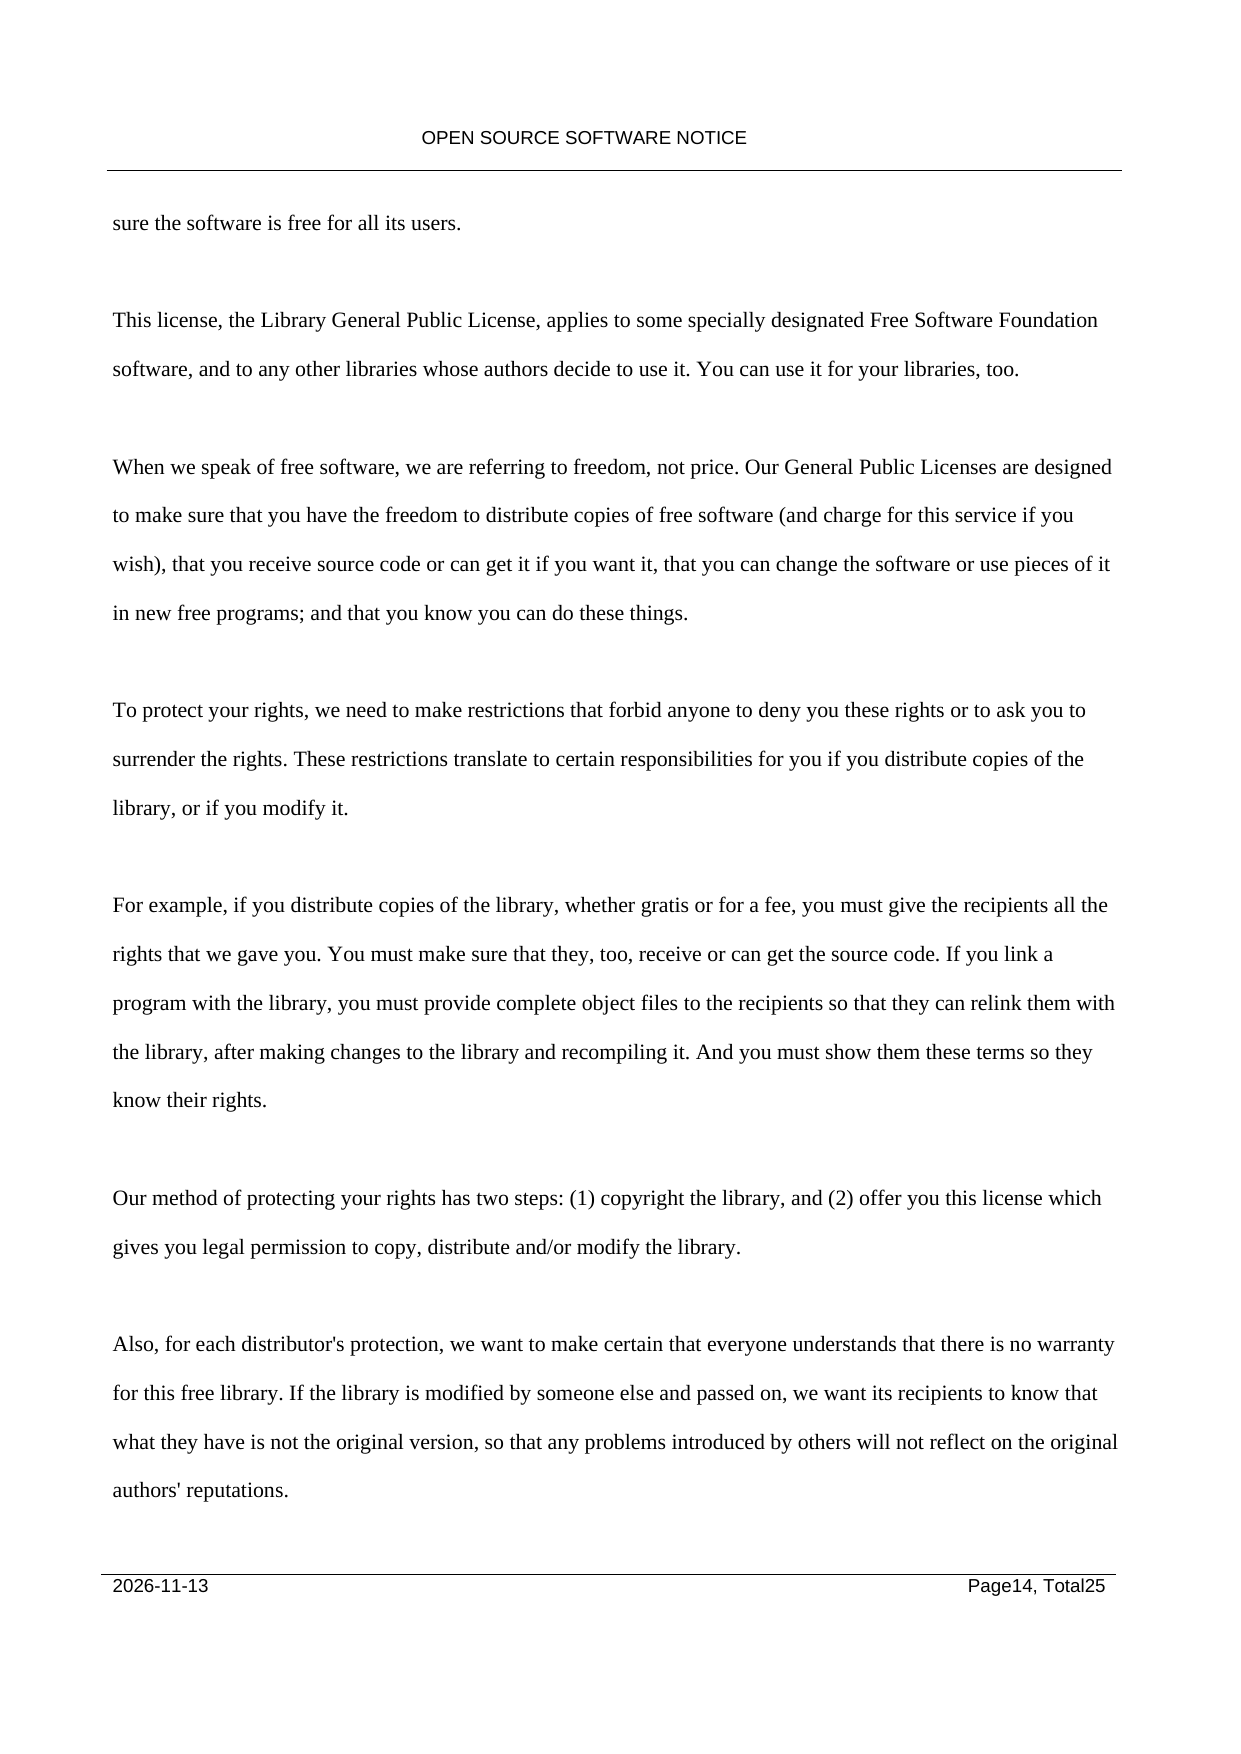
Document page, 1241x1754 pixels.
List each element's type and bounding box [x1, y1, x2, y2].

text [112, 206, 1128, 1506]
